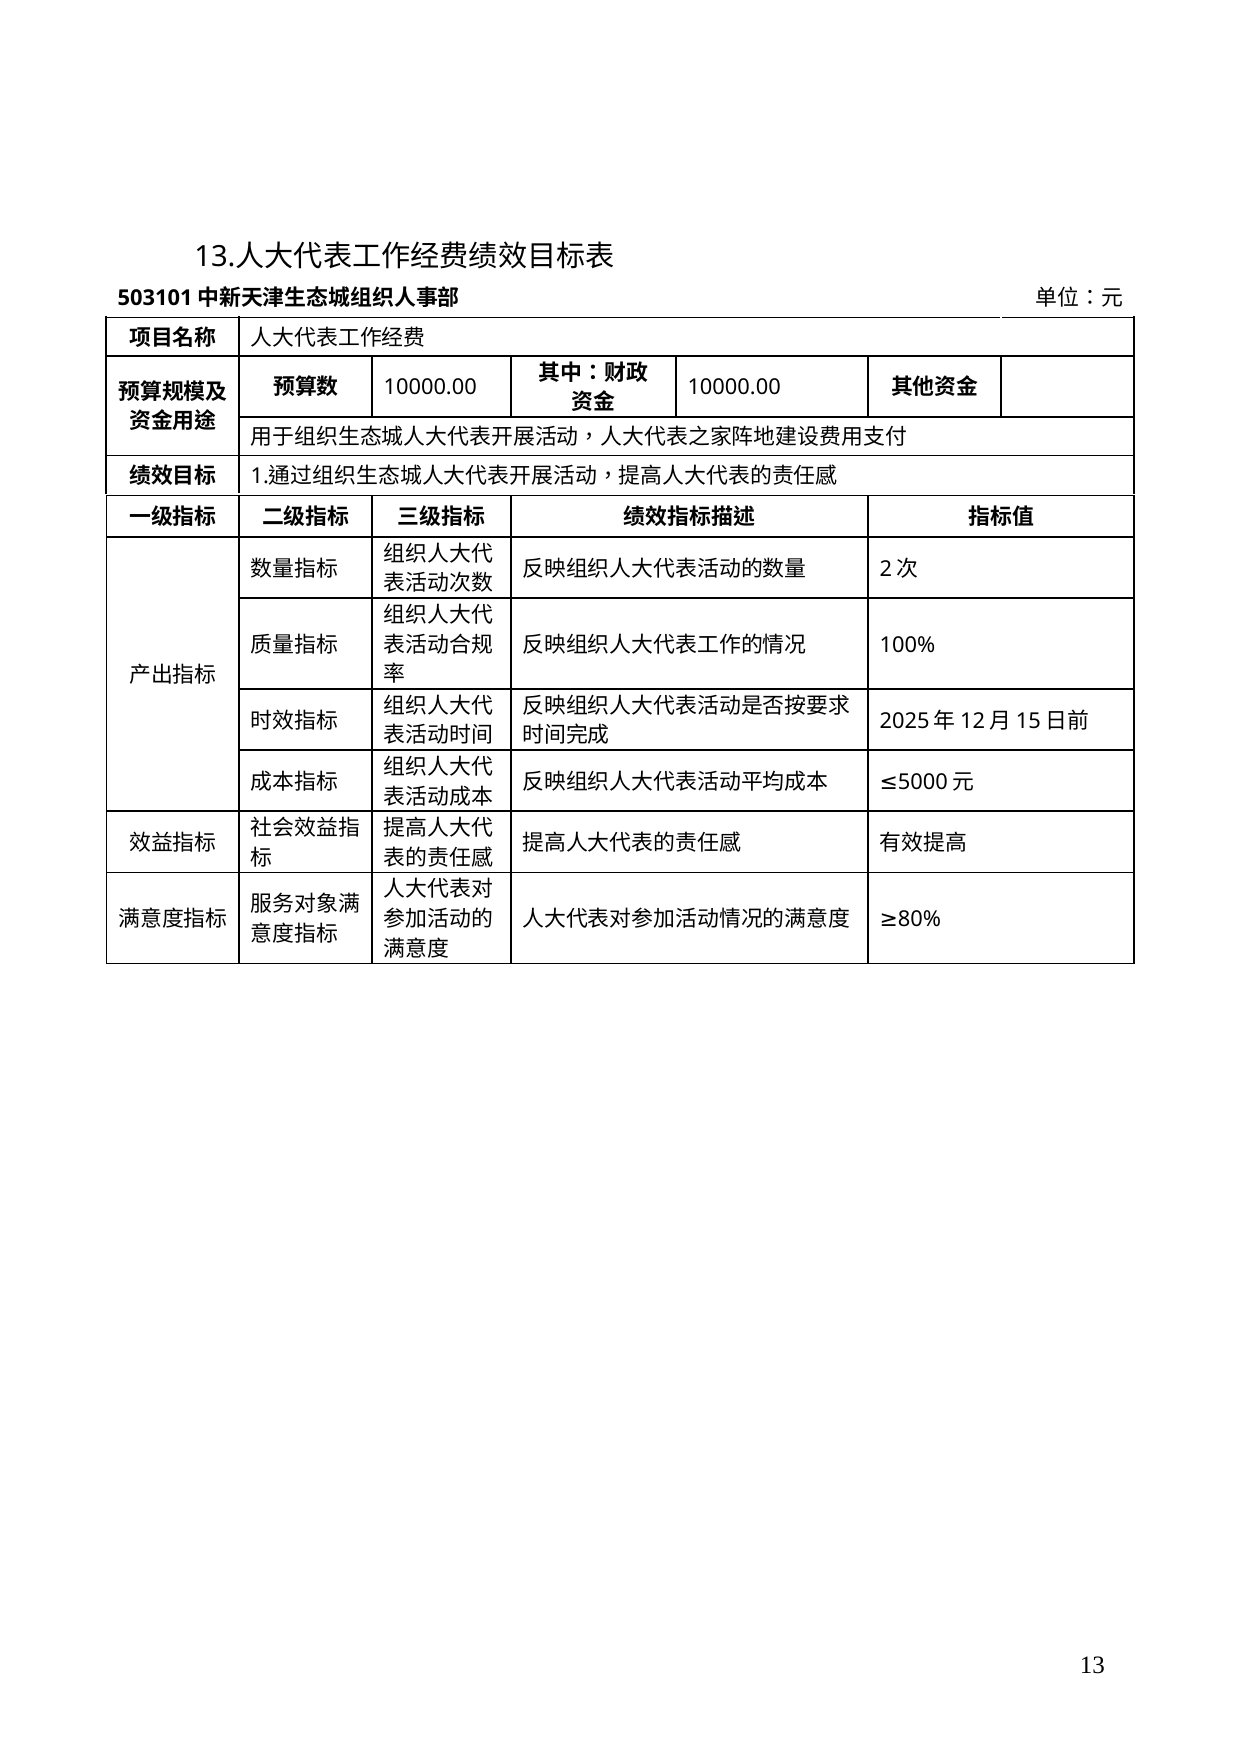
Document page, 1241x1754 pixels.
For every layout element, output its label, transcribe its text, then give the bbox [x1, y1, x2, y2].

table_cell 数量指标 [240, 538, 371, 597]
table_cell 时效指标 [240, 690, 371, 749]
table_header 指标值 [869, 496, 1133, 536]
text 13.人大代表工作经费绩效目标表 [136, 235, 1104, 275]
table_cell ≥80% [869, 873, 1133, 962]
table_cell 绩效目标 [107, 456, 238, 493]
table_cell 产出指标 [107, 538, 238, 810]
table_header 绩效指标描述 [512, 496, 867, 536]
table_cell 反映组织人大代表工作的情况 [512, 599, 867, 688]
table_cell 1.通过组织生态城人大代表开展活动，提高人大代表的责任感 [240, 456, 1133, 493]
table_cell [1002, 357, 1133, 416]
table_cell 2025年12月15日前 [869, 690, 1133, 749]
table_cell 提高人大代表的责任感 [373, 812, 510, 872]
table_cell 成本指标 [240, 751, 371, 810]
table_cell ≤5000元 [869, 751, 1133, 810]
table_cell 反映组织人大代表活动的数量 [512, 538, 867, 597]
table_cell 10000.00 [677, 357, 867, 416]
table_cell 社会效益指标 [240, 812, 371, 872]
table_cell 项目名称 [107, 318, 238, 355]
table_cell 100% [869, 599, 1133, 688]
table_cell 满意度指标 [107, 873, 238, 962]
table_header 503101中新天津生态城组织人事部 [107, 277, 1000, 316]
table_header 单位：元 [1002, 277, 1133, 316]
table_cell 组织人大代表活动合规率 [373, 599, 510, 688]
table_cell 其他资金 [869, 357, 1000, 416]
table_cell 人大代表工作经费 [240, 318, 1133, 355]
table_cell 用于组织生态城人大代表开展活动，人大代表之家阵地建设费用支付 [240, 418, 1133, 454]
table_cell 效益指标 [107, 812, 238, 872]
table_header 三级指标 [373, 496, 510, 536]
table_cell 质量指标 [240, 599, 371, 688]
table_cell 反映组织人大代表活动是否按要求时间完成 [512, 690, 867, 749]
table_cell 10000.00 [373, 357, 510, 416]
table_cell 其中：财政 资金 [512, 357, 675, 416]
table_cell 组织人大代表活动次数 [373, 538, 510, 597]
table_cell 预算数 [240, 357, 371, 416]
table_cell 2次 [869, 538, 1133, 597]
table_cell 有效提高 [869, 812, 1133, 872]
table_header 一级指标 [107, 496, 238, 536]
table_cell 反映组织人大代表活动平均成本 [512, 751, 867, 810]
table_header 二级指标 [240, 496, 371, 536]
table_cell 组织人大代表活动时间 [373, 690, 510, 749]
table_cell 组织人大代表活动成本 [373, 751, 510, 810]
table_cell 人大代表对参加活动的满意度 [373, 873, 510, 962]
table_cell 人大代表对参加活动情况的满意度 [512, 873, 867, 962]
table_cell 服务对象满意度指标 [240, 873, 371, 962]
table_cell 提高人大代表的责任感 [512, 812, 867, 872]
table_cell 预算规模及资金用途 [107, 357, 238, 454]
